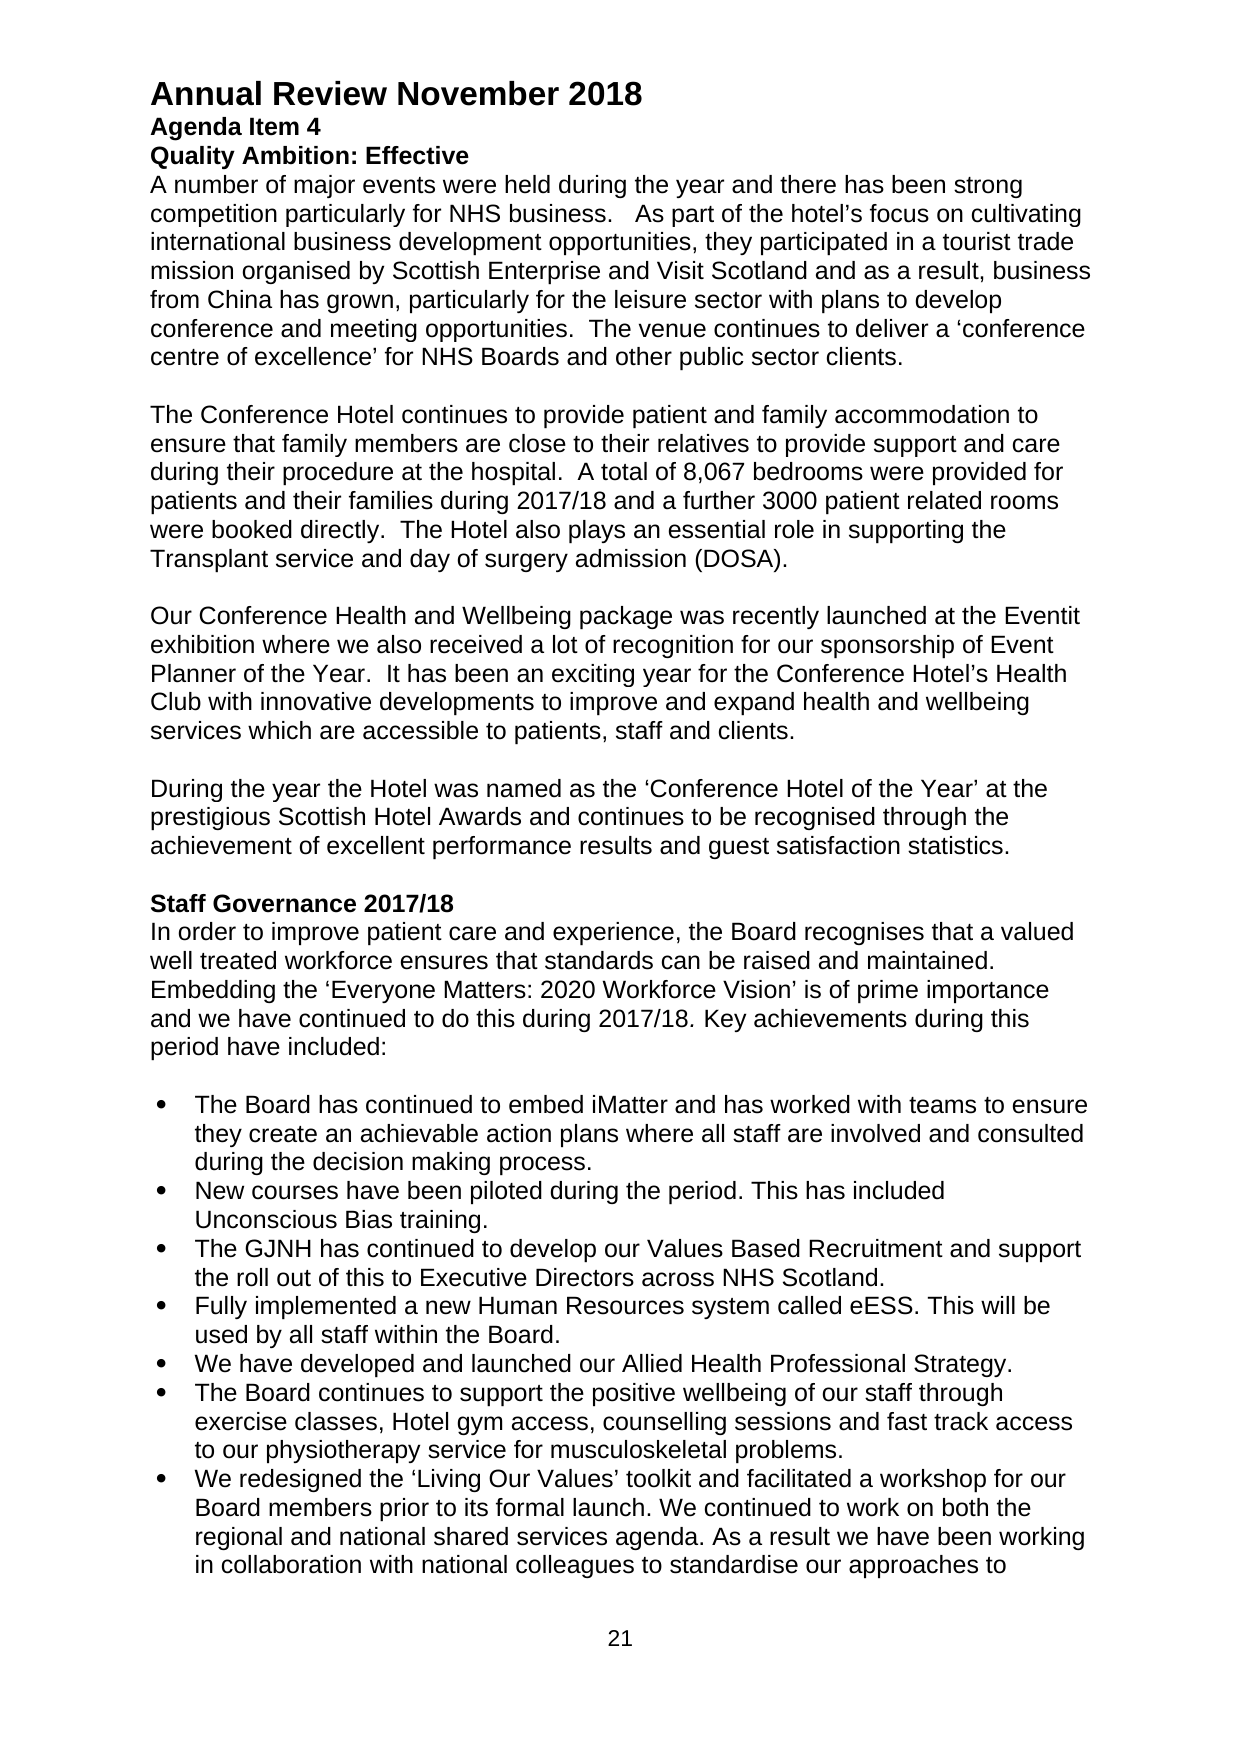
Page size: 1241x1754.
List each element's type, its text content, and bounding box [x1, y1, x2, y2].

list The GJNH has continued to develop our Values Based Recruitment and support the roll out of this to Executive Directors across NHS Scotland. [157, 1234, 1095, 1291]
list Fully implemented a new Human Resources system called eESS. This will be used by all staff within the Board. [157, 1291, 1095, 1349]
text A number of major events were held during the year and there has been strong competition particularly for NHS business. As part of the hotel’s focus on cultivating international business development opportunities, they participated in a tourist trade mission organised by Scottish Enterprise and Visit Scotland and as a result, business from China has grown, particularly for the leisure sector with plans to develop conference and meeting opportunities. The venue continues to deliver a ‘conference centre of excellence’ for NHS Boards and other public sector clients. [150, 170, 1095, 371]
text Staff Governance 2017/18 [150, 888, 1095, 917]
list New courses have been piloted during the period. This has included Unconscious Bias training. [157, 1176, 1095, 1234]
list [157, 1464, 1095, 1579]
list We have developed and launched our Allied Health Professional Strategy. [157, 1349, 1095, 1378]
text During the year the Hotel was named as the ‘Conference Hotel of the Year’ at the prestigious Scottish Hotel Awards and continues to be recognised through the achievement of excellent performance results and guest satisfaction statistics. [150, 773, 1095, 860]
text The Conference Hotel continues to provide patient and family accommodation to ensure that family members are close to their relatives to provide support and care during their procedure at the hospital. A total of 8,067 bedrooms were provided for patients and their families during 2017/18 and a further 3000 patient related rooms were booked directly. The Hotel also plays an essential role in supporting the Transplant service and day of surgery admission (DOSA). [150, 400, 1095, 572]
list The Board continues to support the positive wellbeing of our staff through exercise classes, Hotel gym access, counselling sessions and fast track access to our physiotherapy service for musculoskeletal problems. [157, 1378, 1095, 1464]
text In order to improve patient care and experience, the Board recognises that a valued well treated workforce ensures that standards can be raised and maintained. Embedding the ‘Everyone Matters: 2020 Workforce Vision’ is of prime importance and we have continued to do this during 2017/18. Key achievements during this period have included: [150, 917, 1095, 1061]
text Our Conference Health and Wellbeing package was recently launched at the Eventit exhibition where we also received a lot of recognition for our sponsorship of Event Planner of the Year. It has been an exciting year for the Conference Hotel’s Health Club with innovative developments to improve and expand health and wellbeing services which are accessible to patients, staff and clients. [150, 601, 1095, 745]
list The Board has continued to embed iMatter and has worked with teams to ensure they create an achievable action plans where all staff are involved and consulted during the decision making process. [157, 1090, 1095, 1176]
